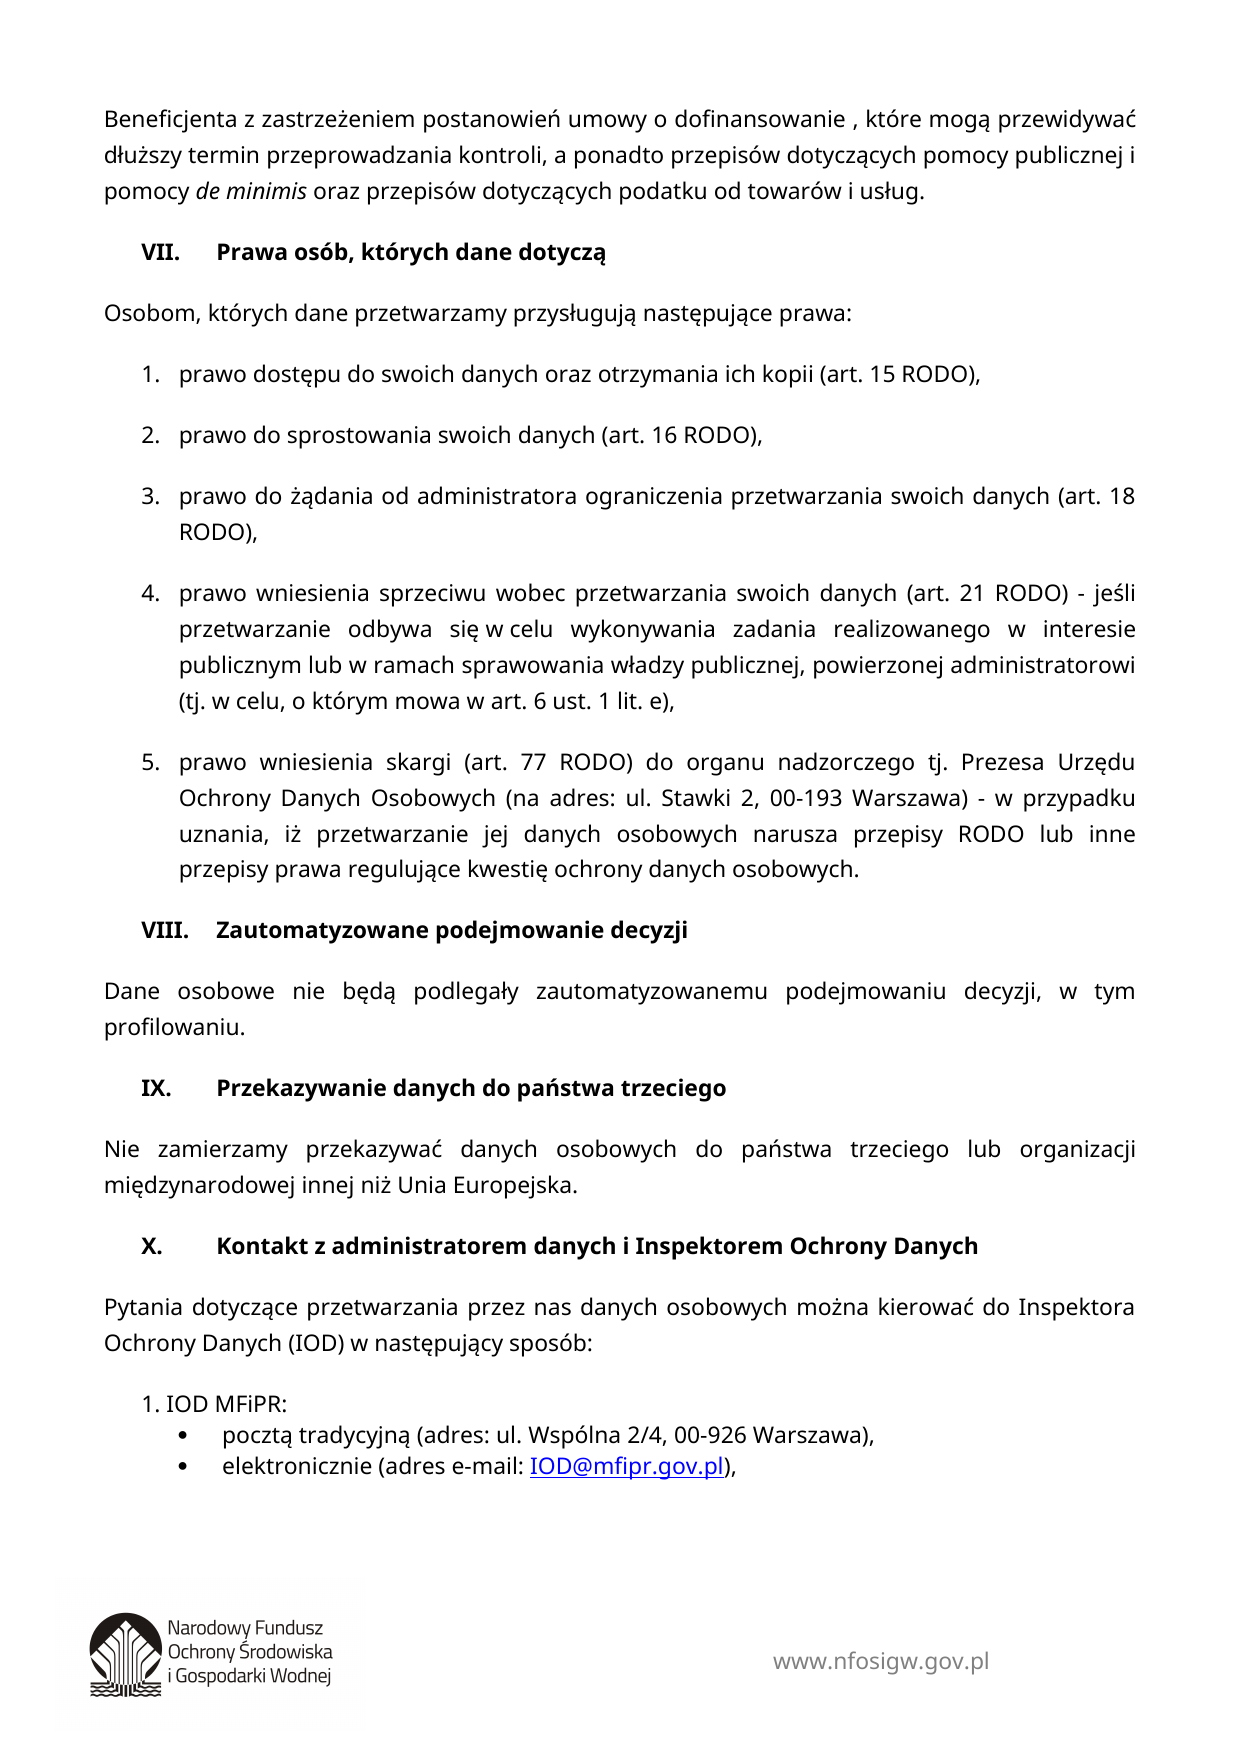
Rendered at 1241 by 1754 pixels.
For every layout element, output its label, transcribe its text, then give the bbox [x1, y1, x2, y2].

list Przekazywanie danych do państwa trzeciego [141, 1072, 1137, 1103]
text Pytania dotyczące przetwarzania przez nas danych osobowych można kierować do Inspektora Ochrony Danych (IOD) w następujący sposób: [103, 1291, 1137, 1358]
list prawo do sprostowania swoich danych (art. 16 RODO), [141, 419, 1137, 450]
list elektronicznie (adres e-mail: IOD@mfipr.gov.pl), [178, 1450, 1137, 1482]
list prawo dostępu do swoich danych oraz otrzymania ich kopii (art. 15 RODO), [141, 358, 1137, 389]
picture [53, 1577, 366, 1731]
text 1. IOD MFiPR: [141, 1388, 1137, 1419]
text Dane osobowe nie będą podlegały zautomatyzowanemu podejmowaniu decyzji, w tym profilowaniu. [103, 975, 1137, 1042]
list Zautomatyzowane podejmowanie decyzji [141, 914, 1137, 946]
list prawo wniesienia skargi (art. 77 RODO) do organu nadzorczego tj. Prezesa Urzędu Ochrony Danych Osobowych (na adres: ul. Stawki 2, 00-193 Warszawa) - w przypadku uznania, iż przetwarzanie jej danych osobowych narusza przepisy RODO lub inne przepisy prawa regulujące kwestię ochrony danych osobowych. [141, 746, 1137, 885]
list Kontakt z administratorem danych i Inspektorem Ochrony Danych [141, 1230, 1137, 1261]
list pocztą tradycyjną (adres: ul. Wspólna 2/4, 00-926 Warszawa), [178, 1419, 1137, 1450]
text Osobom, których dane przetwarzamy przysługują następujące prawa: [103, 297, 1137, 328]
list prawo wniesienia sprzeciwu wobec przetwarzania swoich danych (art. 21 RODO) - jeśli przetwarzanie odbywa się w celu wykonywania zadania realizowanego w interesie publicznym lub w ramach sprawowania władzy publicznej, powierzonej administratorowi (tj. w celu, o którym mowa w art. 6 ust. 1 lit. e), [141, 577, 1137, 716]
list Prawa osób, których dane dotyczą [141, 236, 1137, 267]
list prawo do żądania od administratora ograniczenia przetwarzania swoich danych (art. 18 RODO), [141, 480, 1137, 547]
text Nie zamierzamy przekazywać danych osobowych do państwa trzeciego lub organizacji międzynarodowej innej niż Unia Europejska. [103, 1133, 1137, 1200]
